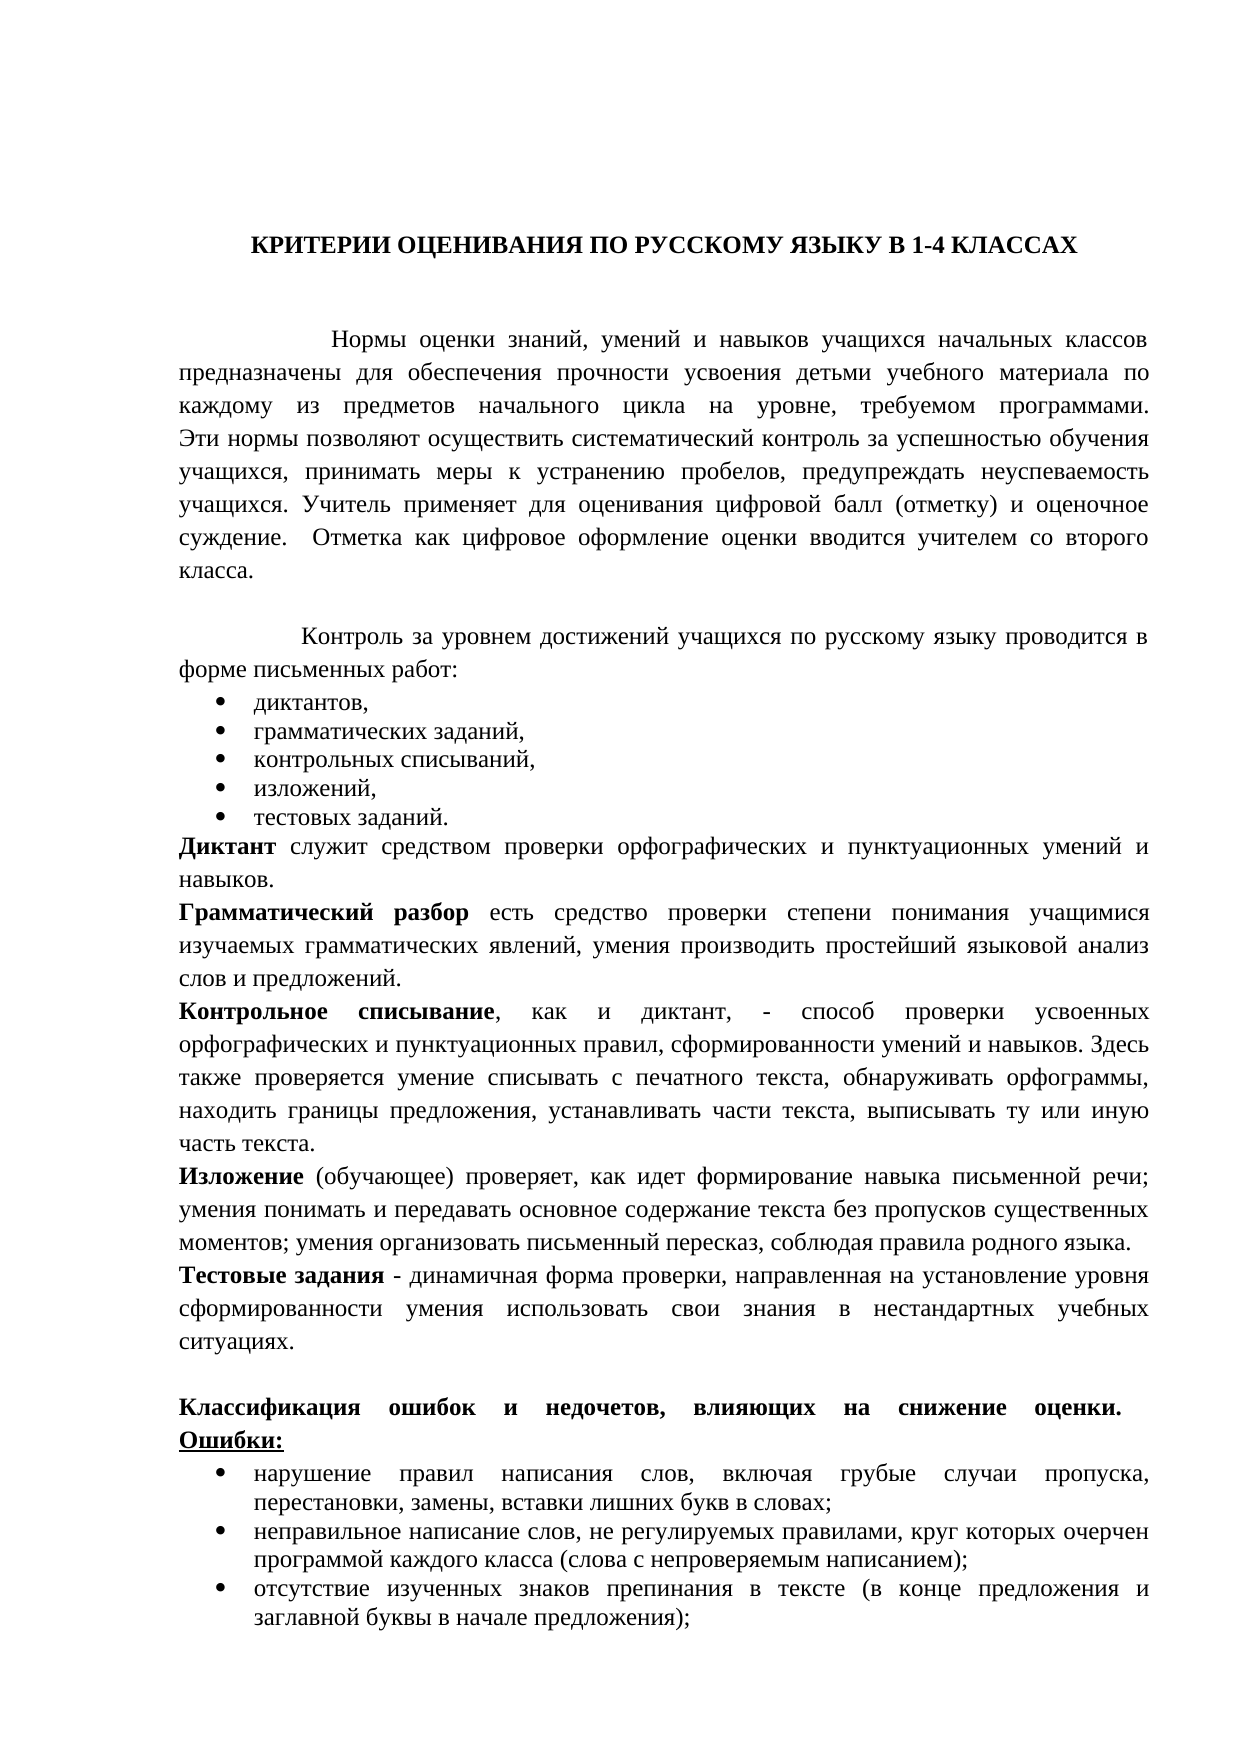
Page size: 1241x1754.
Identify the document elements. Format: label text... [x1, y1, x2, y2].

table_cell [177, 289, 1152, 1632]
table_header Критерии оценивания по русскому языку в 1-4 классах [177, 229, 1152, 289]
